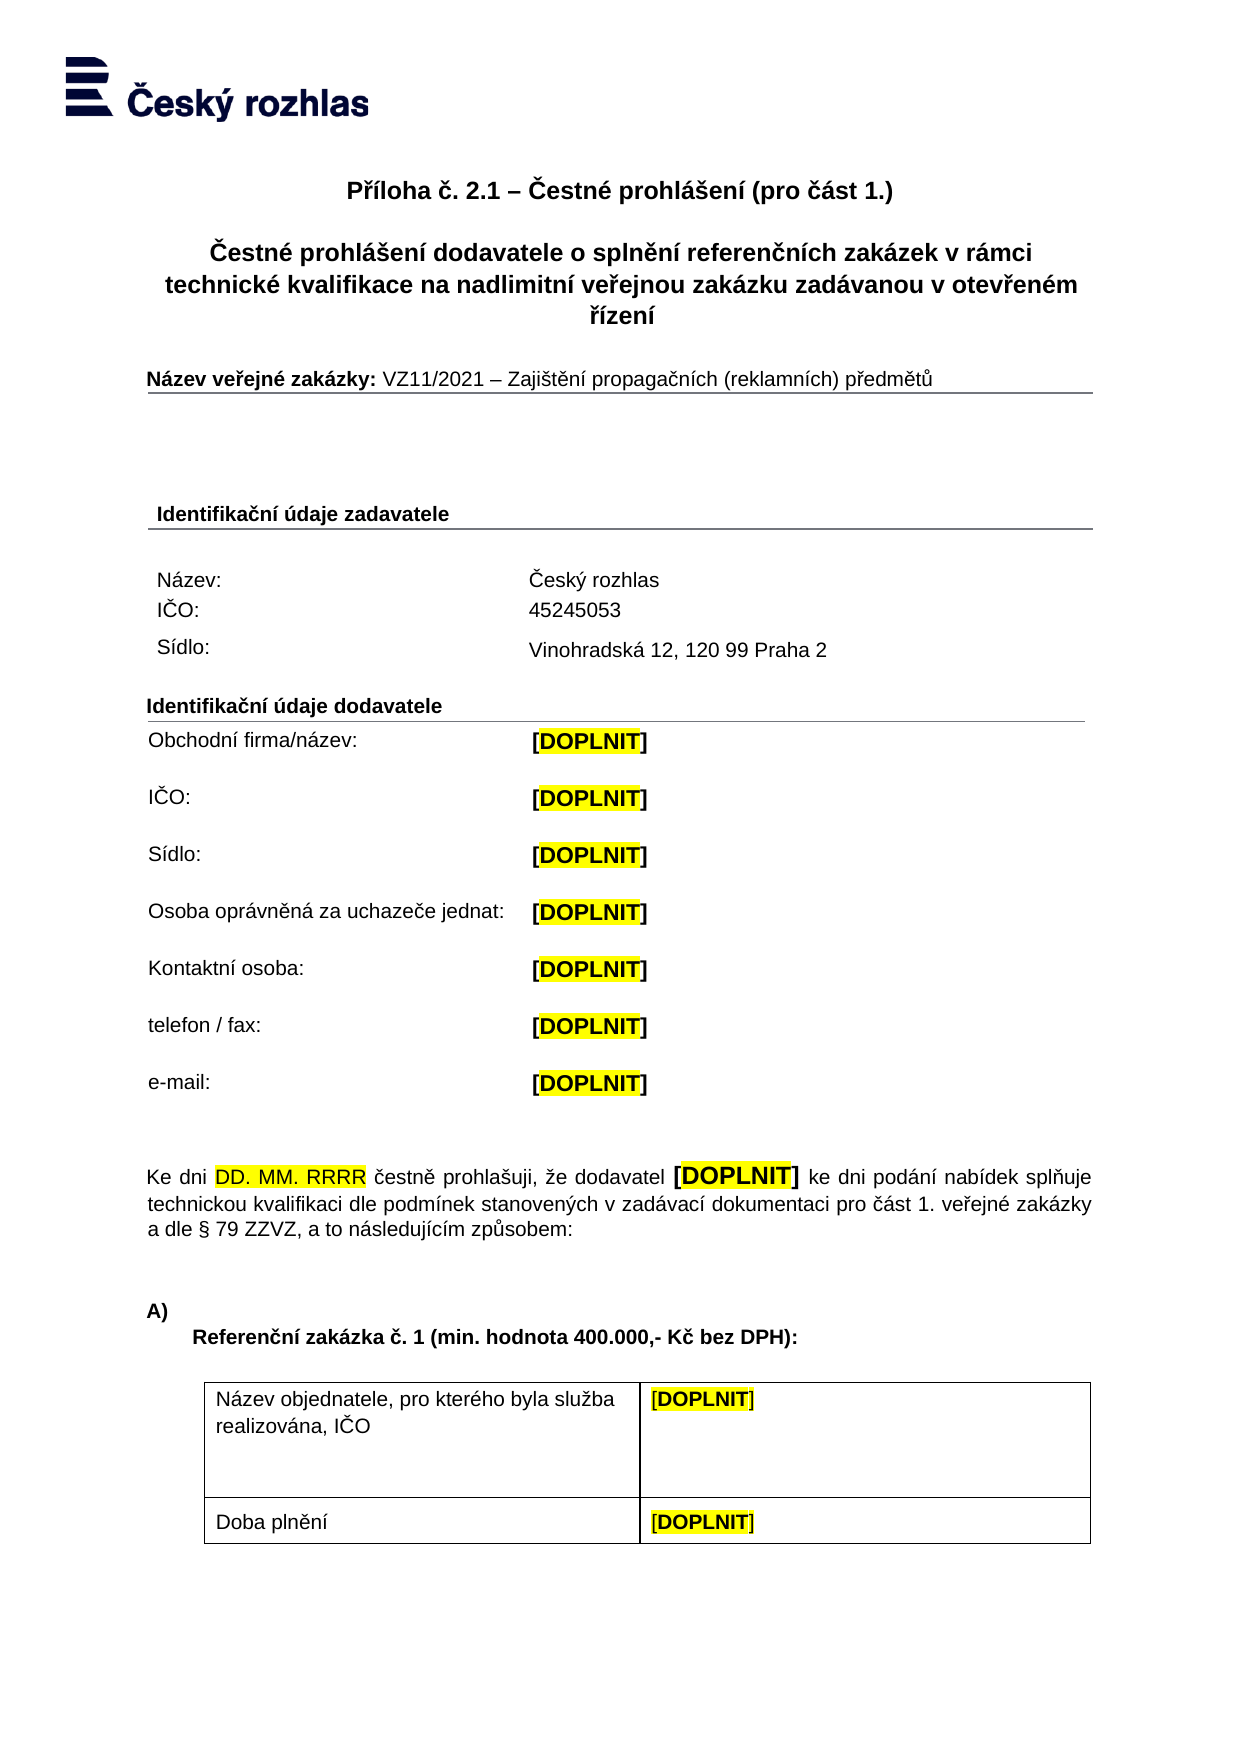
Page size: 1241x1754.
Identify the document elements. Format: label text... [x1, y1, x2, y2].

picture [65, 57, 369, 122]
table_cell Kontaktní osoba: [148, 950, 532, 1007]
table_cell IČO: [148, 779, 532, 836]
table_cell Osoba oprávněná za uchazeče jednat: [148, 893, 532, 950]
text Čestné prohlášení dodavatele o splnění referenčních zakázek v rámci technické kvalifikace na nadlimitní veřejnou zakázku zadávanou v otevřeném řízení [150, 238, 1093, 330]
table_header Název objednatele, pro kterého byla služba realizována, IČO [205, 1383, 639, 1497]
table_cell [DOPLNIT] [532, 893, 1085, 950]
table_cell telefon / fax: [148, 1007, 532, 1064]
table_cell 45245053 [474, 595, 833, 632]
table_cell [DOPLNIT] [532, 836, 1085, 893]
table_cell IČO: [157, 595, 474, 632]
text Referenční zakázka č. 1 (min. hodnota 400.000,- Kč bez DPH): [192, 1325, 1093, 1349]
table_cell Sídlo: [157, 632, 474, 662]
table_cell [DOPLNIT] [532, 1007, 1085, 1064]
table_header Český rozhlas [474, 565, 833, 595]
table_cell e-mail: [148, 1064, 532, 1121]
table_header Název: [157, 565, 474, 595]
text Příloha č. 2.1 – Čestné prohlášení (pro část 1.) [150, 176, 1090, 205]
table_cell [DOPLNIT] [641, 1498, 1090, 1543]
table_cell Vinohradská 12, 120 99 Praha 2 [474, 632, 833, 662]
table_cell [DOPLNIT] [532, 779, 1085, 836]
subtitle Identifikační údaje zadavatele [157, 502, 1093, 526]
table_cell [DOPLNIT] [532, 1064, 1085, 1121]
table_header Obchodní firma/název: [148, 722, 532, 779]
table_cell Doba plnění [205, 1498, 639, 1543]
table_cell Sídlo: [148, 836, 532, 893]
table_header [DOPLNIT] [532, 722, 1085, 779]
table_cell [DOPLNIT] [532, 950, 1085, 1007]
subtitle Identifikační údaje dodavatele [146, 694, 1093, 718]
table_header [DOPLNIT] [641, 1383, 1090, 1497]
subtitle A) [146, 1299, 1093, 1323]
text Název veřejné zakázky: VZ11/2021 – Zajištění propagačních (reklamních) předmětů [146, 366, 1093, 390]
text Ke dni DD. MM. RRRR čestně prohlašuji, že dodavatel [DOPLNIT] ke dni podání nabídek splňuje technickou kvalifikaci dle podmínek stanovených v zadávací dokumentaci pro část 1. veřejné zakázky a dle § 79 ZZVZ, a to následujícím způsobem: [146, 1161, 1093, 1241]
